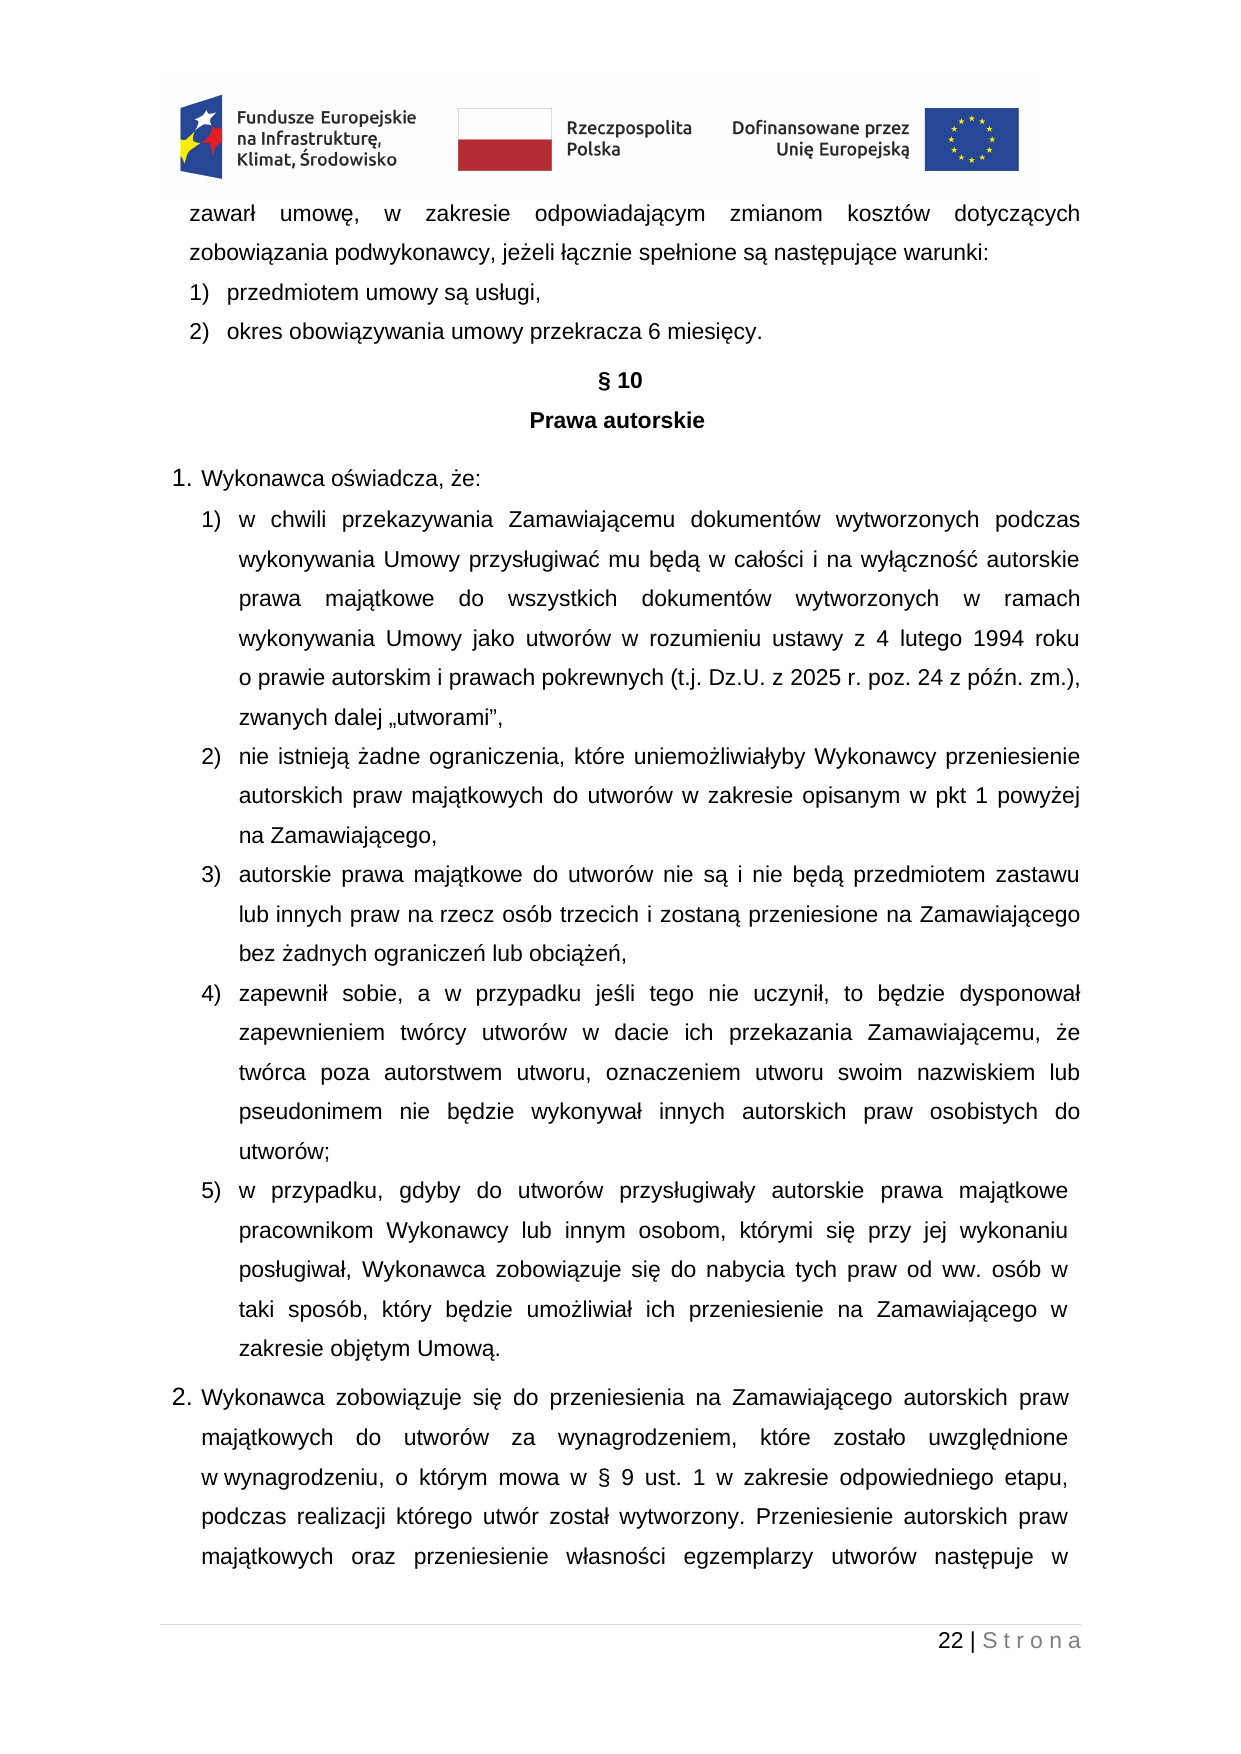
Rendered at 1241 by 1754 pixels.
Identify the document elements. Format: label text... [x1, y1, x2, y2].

list w przypadku, gdyby do utworów przysługiwały autorskie prawa majątkowe pracownikom Wykonawcy lub innym osobom, którymi się przy jej wykonaniu posługiwał, Wykonawca zobowiązuje się do nabycia tych praw od ww. osób w taki sposób, który będzie umożliwiał ich przeniesienie na Zamawiającego w zakresie objętym Umową. [201, 1177, 1069, 1362]
list Wykonawca oświadcza, że: [172, 463, 1069, 492]
text Prawa autorskie [159, 407, 1075, 433]
list okres obowiązywania umowy przekracza 6 miesięcy. [189, 318, 1081, 345]
picture [159, 73, 1041, 200]
list w chwili przekazywania Zamawiającemu dokumentów wytworzonych podczas wykonywania Umowy przysługiwać mu będą w całości i na wyłączność autorskie prawa majątkowe do wszystkich dokumentów wytworzonych w ramach wykonywania Umowy jako utworów w rozumieniu ustawy z 4 lutego 1994 roku o prawie autorskim i prawach pokrewnych (t.j. Dz.U. z 2025 r. poz. 24 z późn. zm.), zwanych dalej „utworami”, [201, 506, 1081, 730]
subtitle § 10 [159, 367, 1081, 394]
list przedmiotem umowy są usługi, [189, 279, 1081, 305]
list autorskie prawa majątkowe do utworów nie są i nie będą przedmiotem zastawu lub innych praw na rzecz osób trzecich i zostaną przeniesione na Zamawiającego bez żadnych ograniczeń lub obciążeń, [201, 861, 1081, 967]
list nie istnieją żadne ograniczenia, które uniemożliwiałyby Wykonawcy przeniesienie autorskich praw majątkowych do utworów w zakresie opisanym w pkt 1 powyżej na Zamawiającego, [201, 743, 1081, 848]
list zapewnił sobie, a w przypadku jeśli tego nie uczynił, to będzie dysponował zapewnieniem twórcy utworów w dacie ich przekazania Zamawiającemu, że twórca poza autorstwem utworu, oznaczeniem utworu swoim nazwiskiem lub pseudonimem nie będzie wykonywał innych autorskich praw osobistych do utworów; [201, 980, 1081, 1164]
